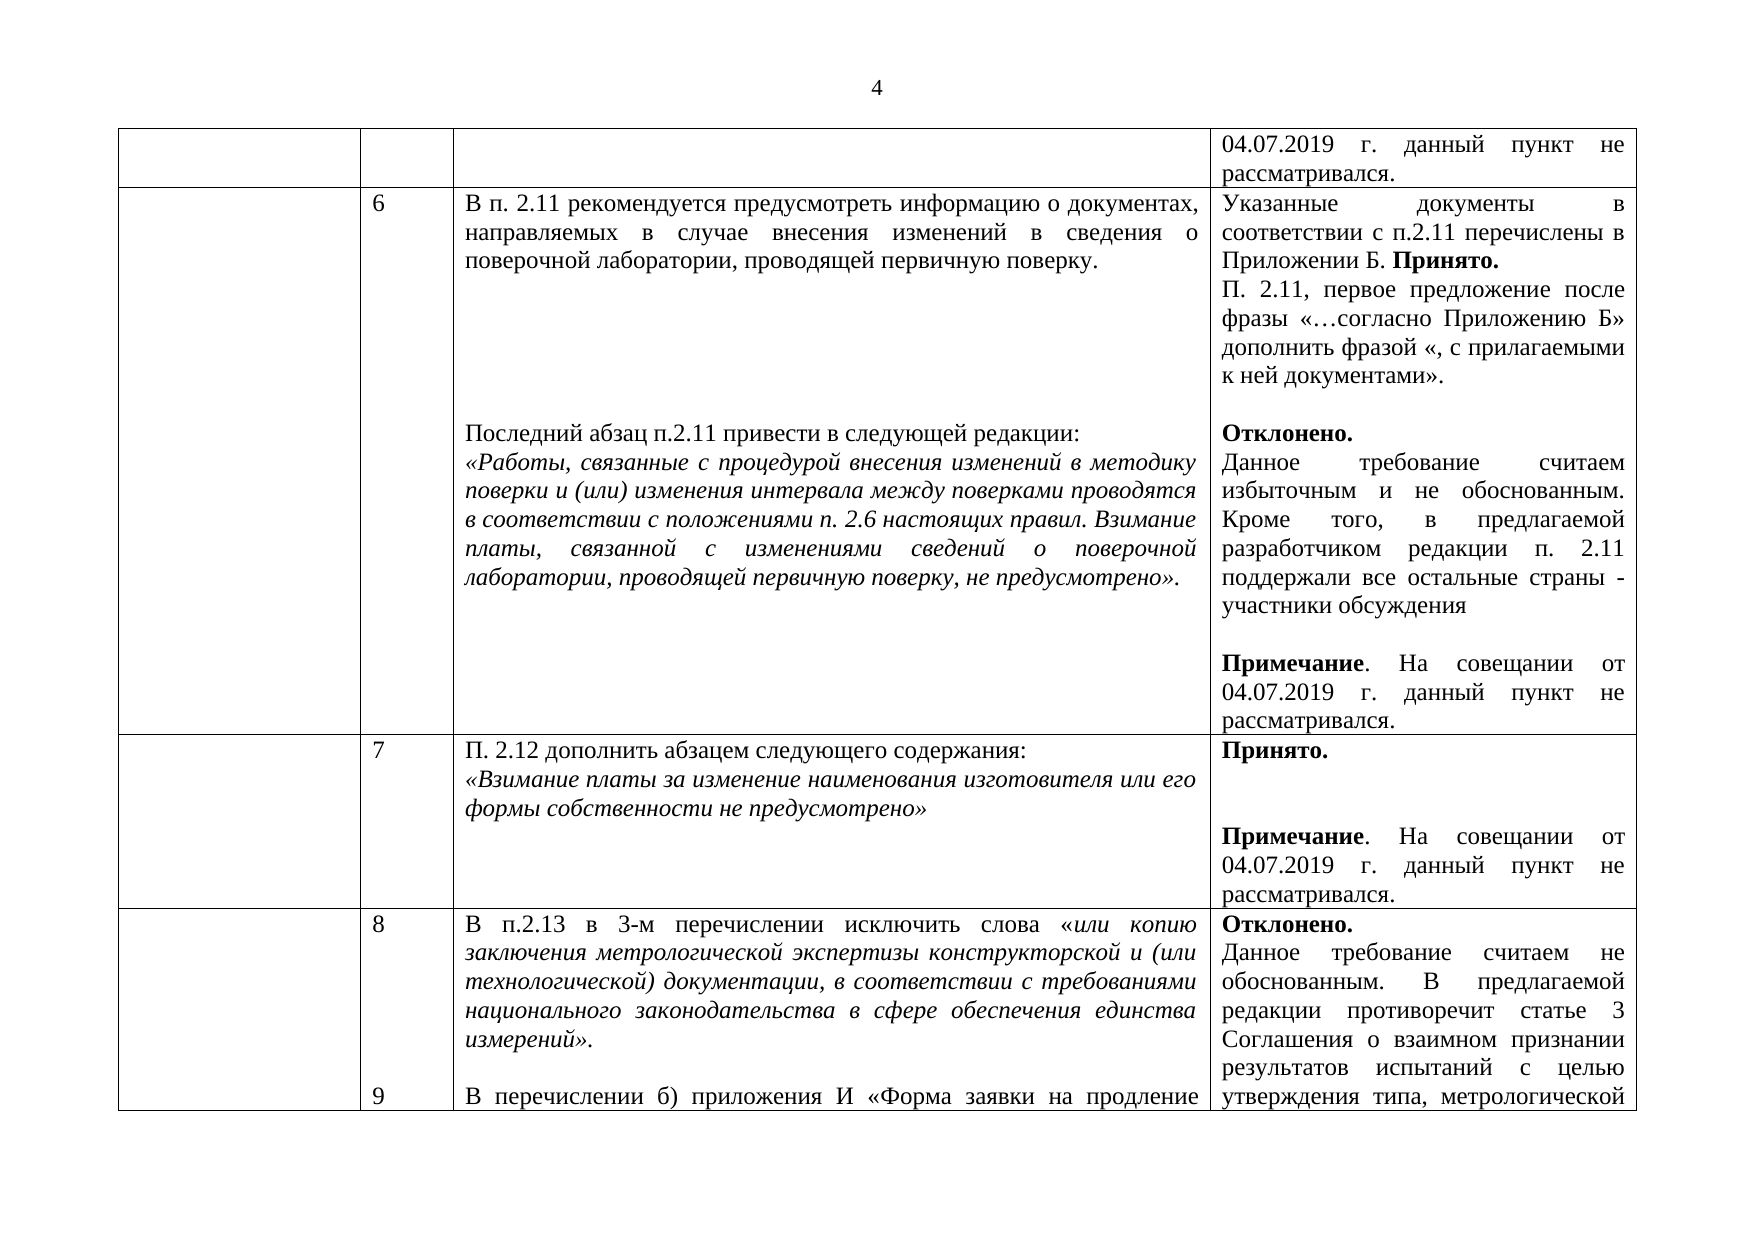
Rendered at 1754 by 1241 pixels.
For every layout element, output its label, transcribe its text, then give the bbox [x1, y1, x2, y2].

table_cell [454, 909, 1210, 1110]
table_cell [1211, 909, 1636, 1110]
table_cell [119, 129, 360, 187]
table_cell 5 [361, 129, 453, 187]
table_cell [119, 909, 360, 1110]
table_cell [119, 188, 360, 734]
table_cell 6 [361, 188, 453, 734]
table_cell Принято. Примечание. На совещании от 04.07.2019 г. данный пункт не рассматривался. [1211, 735, 1636, 908]
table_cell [454, 129, 1210, 187]
table_cell 8 9 [361, 909, 453, 1110]
table_cell В п. 2.11 рекомендуется предусмотреть информацию о документах, направляемых в случае внесения изменений в сведения о поверочной лаборатории, проводящей первичную поверку. Последний абзац п.2.11 привести в следующей редакции: «Работы, связанные с процедурой внесения изменений в методику поверки и (или) изменения интервала между поверками проводятся в соответствии с положениями п. 2.6 настоящих правил. Взимание платы, связанной с изменениями сведений о поверочной лаборатории, проводящей первичную поверку, не предусмотрено». [454, 188, 1210, 734]
table_cell П. 2.12 дополнить абзацем следующего содержания: «Взимание платы за изменение наименования изготовителя или его формы собственности не предусмотрено» [454, 735, 1210, 908]
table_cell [1211, 129, 1636, 187]
table_cell Указанные документы в соответствии с п.2.11 перечислены в Приложении Б. Принято. П. 2.11, первое предложение после фразы «…согласно Приложению Б» дополнить фразой «, с прилагаемыми к ней документами». Отклонено. Данное требование считаем избыточным и не обоснованным. Кроме того, в предлагаемой разработчиком редакции п. 2.11 поддержали все остальные страны - участники обсуждения Примечание. На совещании от 04.07.2019 г. данный пункт не рассматривался. [1211, 188, 1636, 734]
table_cell [119, 735, 360, 908]
table_cell 7 [361, 735, 453, 908]
